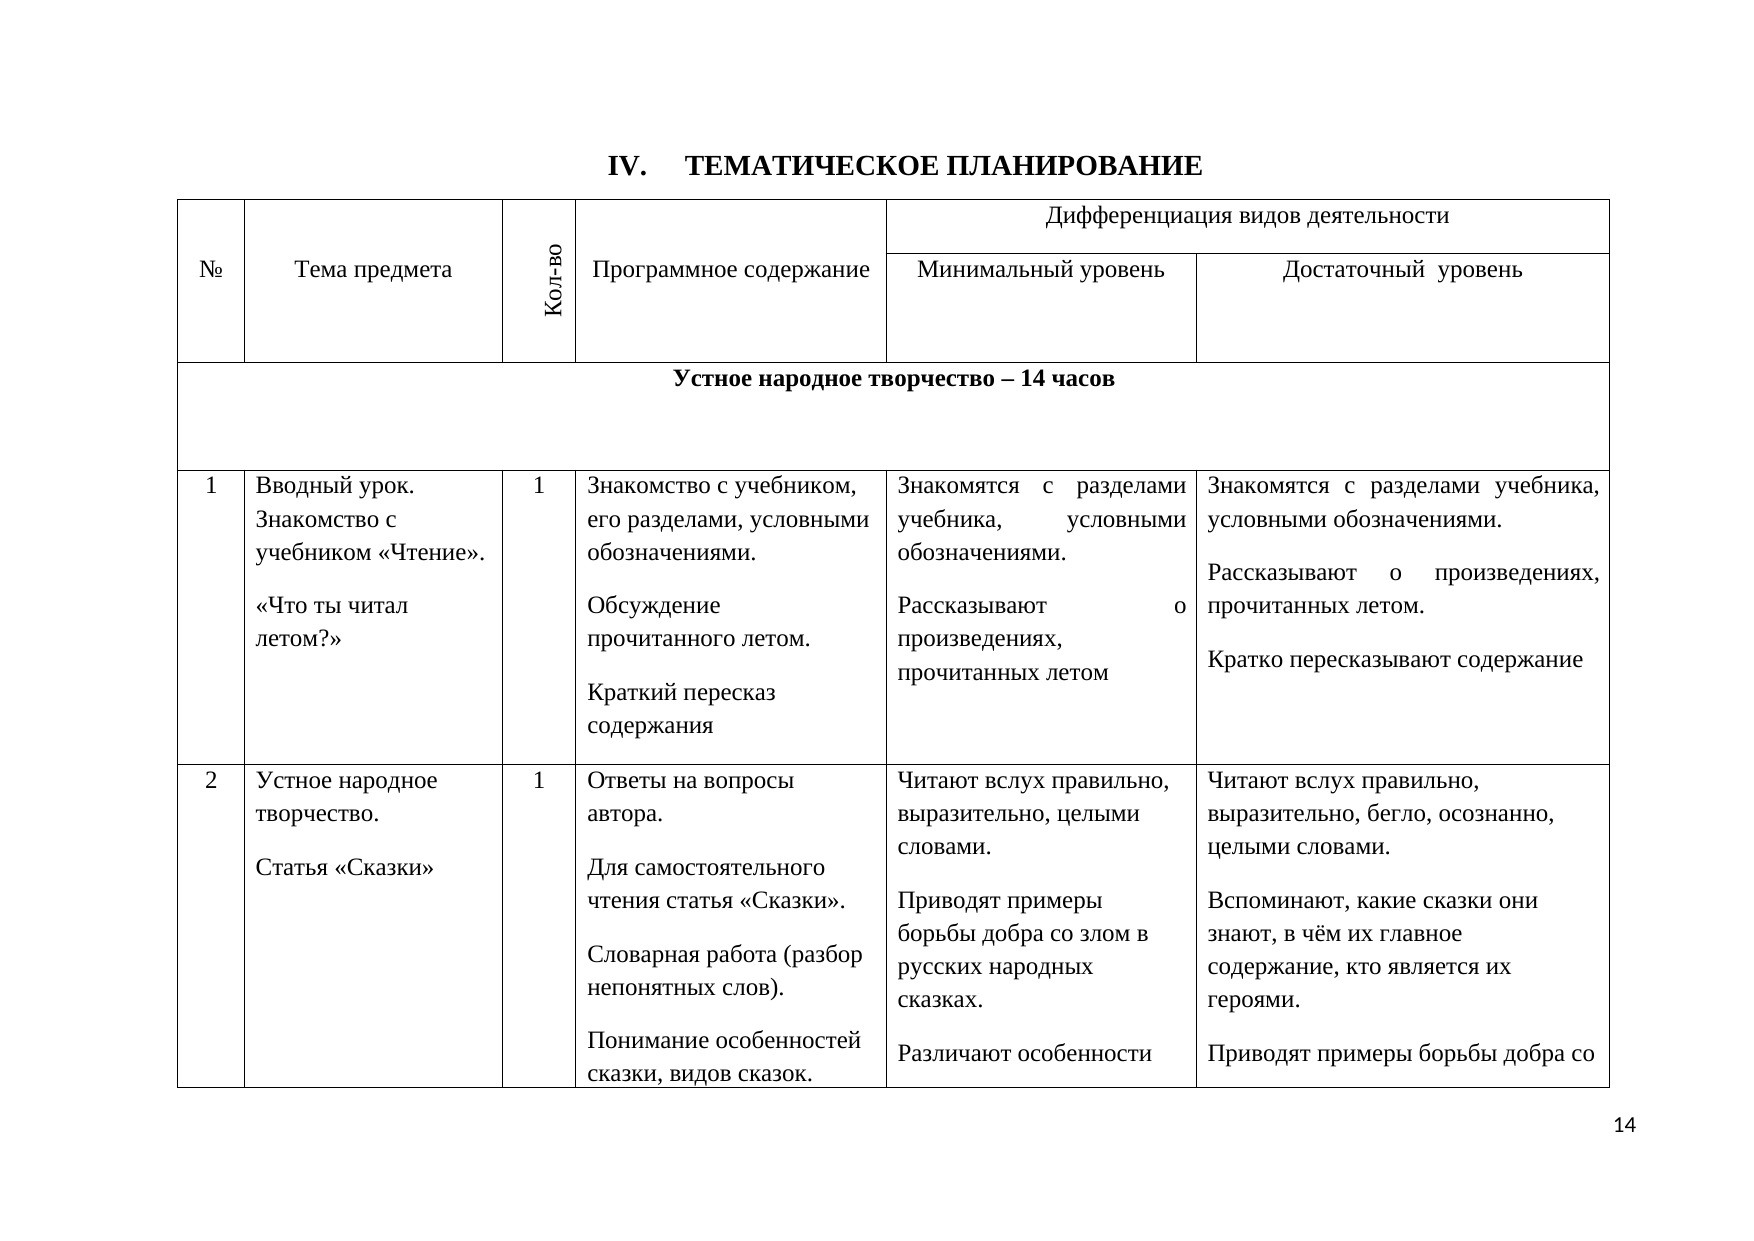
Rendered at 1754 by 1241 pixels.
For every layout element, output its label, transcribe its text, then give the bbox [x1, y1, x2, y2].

table_cell Вводный урок. Знакомство с учебником «Чтение». «Что ты читал летом?» [245, 471, 502, 764]
table_cell 1 [503, 765, 575, 1087]
table_header Тема предмета [245, 200, 502, 362]
table_cell Минимальный уровень [887, 254, 1196, 362]
table_cell Знакомятся с разделами учебника, условными обозначениями. Рассказывают о произведениях, прочитанных летом. Кратко пересказывают содержание [1197, 471, 1609, 764]
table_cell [887, 765, 1196, 1087]
table_cell 2 [178, 765, 244, 1087]
subtitle ТЕМАТИЧЕСКОЕ ПЛАНИРОВАНИЕ [215, 148, 1636, 181]
table_cell Достаточный уровень [1197, 254, 1609, 362]
table_header Программное содержание [576, 200, 886, 362]
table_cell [1197, 765, 1609, 1087]
table_header Кол-во часов [503, 200, 575, 362]
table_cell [245, 765, 502, 1087]
table_cell Знакомство с учебником, его разделами, условными обозначениями. Обсуждение прочитанного летом. Краткий пересказ содержания [576, 471, 886, 764]
table_cell Устное народное творчество – 14 часов [178, 363, 1609, 469]
table_header Дифференциация видов деятельности [887, 200, 1609, 253]
table_cell Знакомятся с разделами учебника, условными обозначениями. Рассказывают о произведениях, прочитанных летом [887, 471, 1196, 764]
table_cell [576, 765, 886, 1087]
table_cell 1 [503, 471, 575, 764]
table_header № [178, 200, 244, 362]
table_cell 1 [178, 471, 244, 764]
